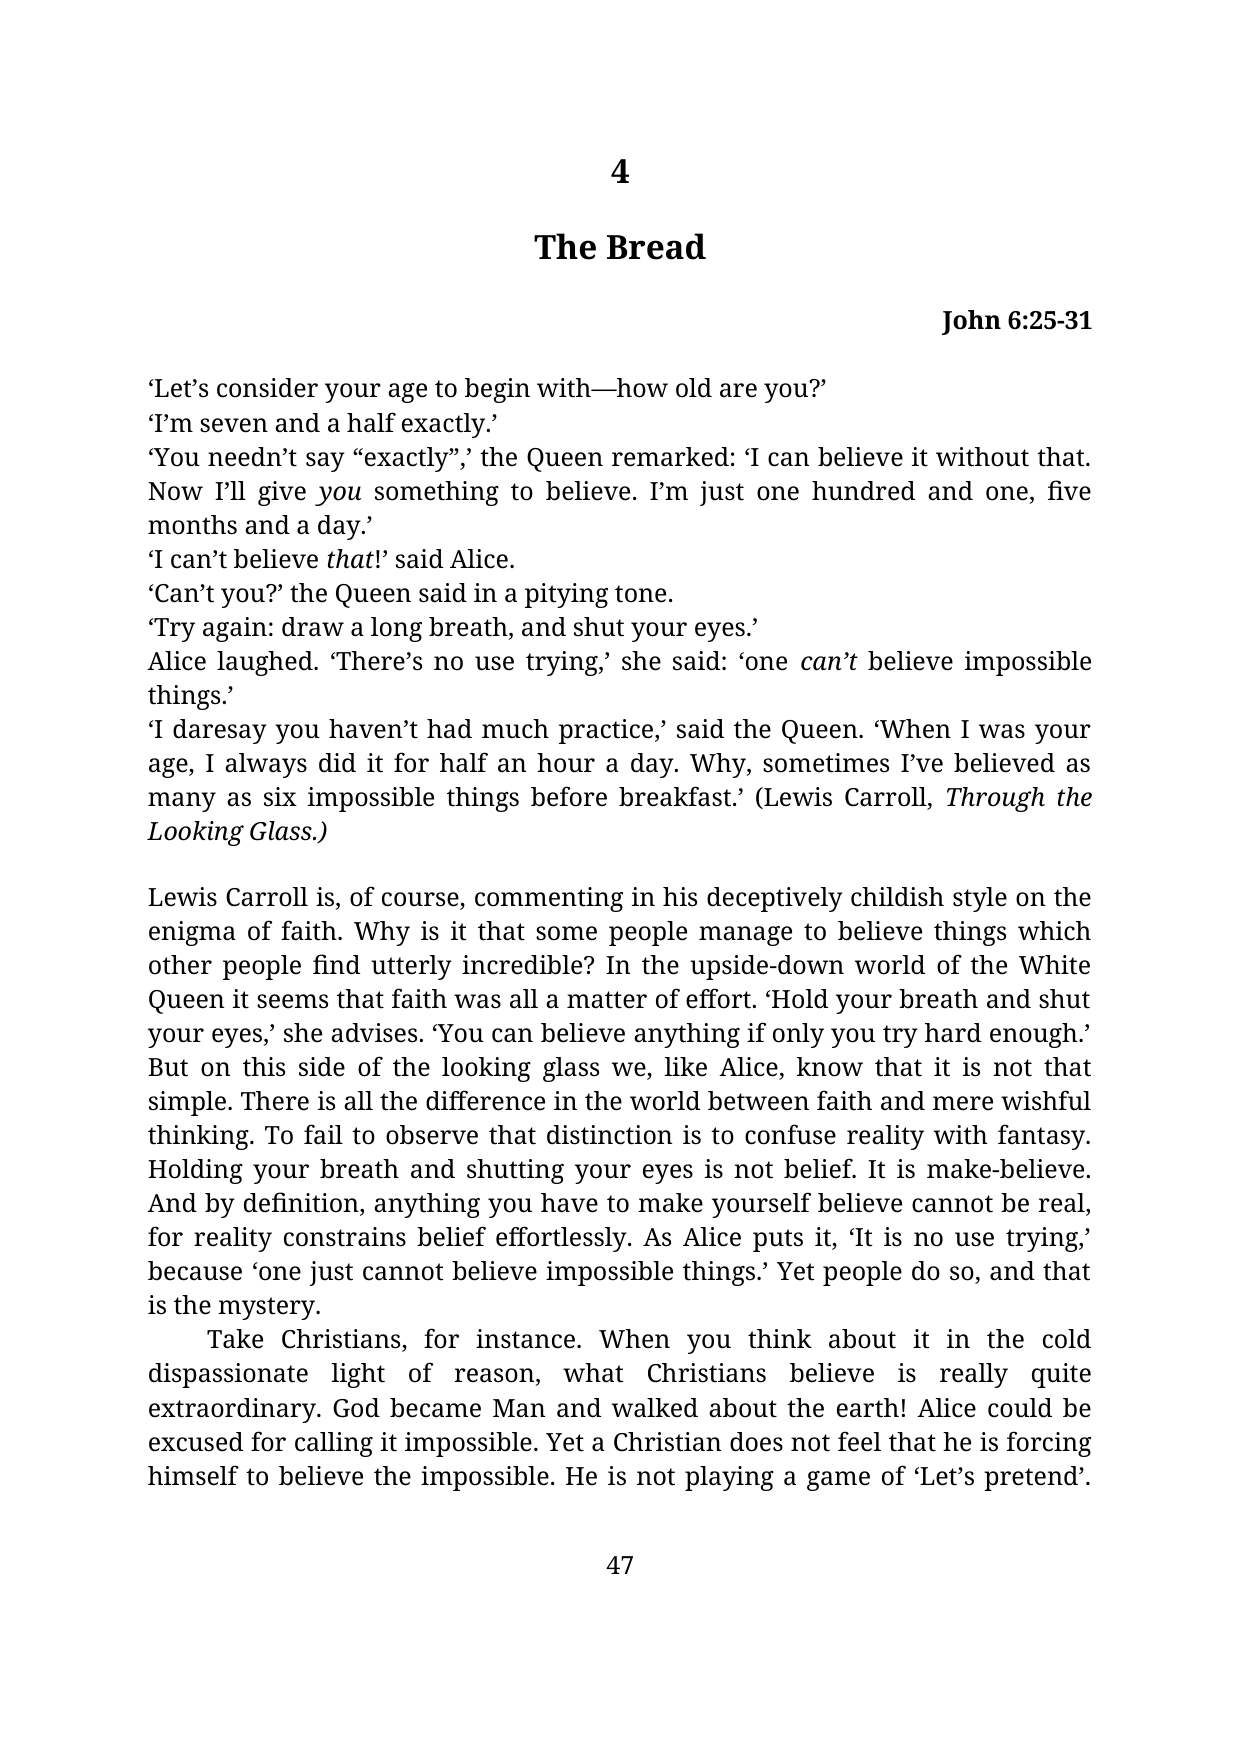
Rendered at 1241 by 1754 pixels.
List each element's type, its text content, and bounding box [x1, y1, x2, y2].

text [148, 1322, 1093, 1492]
text ‘I daresay you haven’t had much practice,’ said the Queen. ‘When I was your age, I always did it for half an hour a day. Why, sometimes I’ve believed as many as six impossible things before breakfast.’ (Lewis Carroll, Through the Looking Glass.) [148, 712, 1093, 848]
text ‘Can’t you?’ the Queen said in a pitying tone. [148, 576, 1093, 609]
text Alice laughed. ‘There’s no use trying,’ she said: ‘one can’t believe impossible things.’ [148, 644, 1093, 712]
text John 6:25-31 [148, 303, 1093, 337]
text 4 [148, 148, 1093, 193]
text ‘You needn’t say “exactly”,’ the Queen remarked: ‘I can believe it without that. Now I’ll give you something to believe. I’m just one hundred and one, five months and a day.’ [148, 439, 1093, 541]
text ‘I’m seven and a half exactly.’ [148, 405, 1093, 439]
text ‘I can’t believe that!’ said Alice. [148, 541, 1093, 576]
text ‘Let’s consider your age to begin with—how old are you?’ [148, 371, 1093, 405]
text Lewis Carroll is, of course, commenting in his deceptively childish style on the enigma of faith. Why is it that some people manage to believe things which other people find utterly incredible? In the upside-down world of the White Queen it seems that faith was all a matter of effort. ‘Hold your breath and shut your eyes,’ she advises. ‘You can believe anything if only you try hard enough.’ But on this side of the looking glass we, like Alice, know that it is not that simple. There is all the difference in the world between faith and mere wishful thinking. To fail to observe that distinction is to confuse reality with fantasy. Holding your breath and shutting your eyes is not belief. It is make-believe. And by definition, anything you have to make yourself believe cannot be real, for reality constrains belief effortlessly. As Alice puts it, ‘It is no use trying,’ because ‘one just cannot believe impossible things.’ Yet people do so, and that is the mystery. [148, 879, 1093, 1322]
text The Bread [148, 223, 1093, 269]
text ‘Try again: draw a long breath, and shut your eyes.’ [148, 609, 1093, 644]
